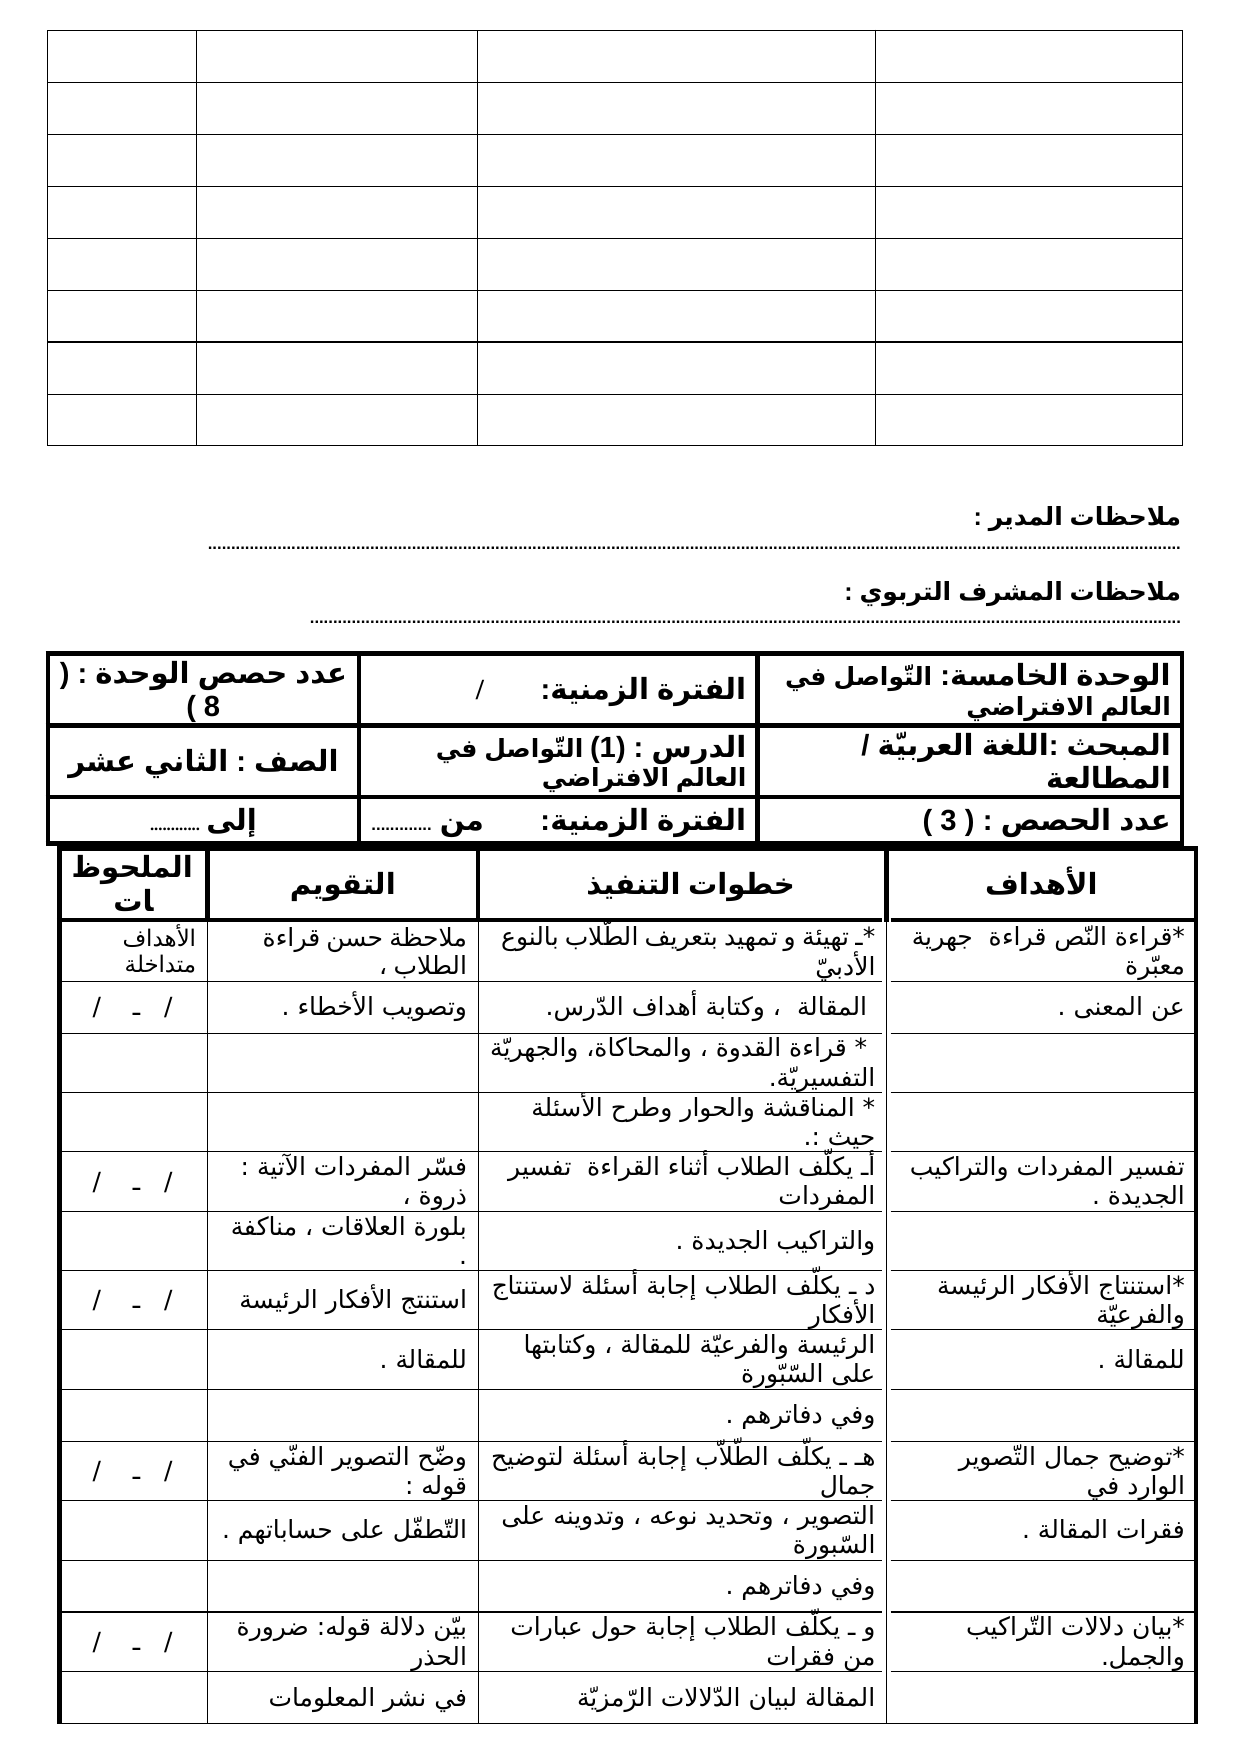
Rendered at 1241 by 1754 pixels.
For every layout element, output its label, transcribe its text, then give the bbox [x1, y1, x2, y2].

table_cell عن المعنى . [887, 981, 1194, 1032]
table_cell استنتج الأفكار الرئيسة [208, 1271, 478, 1329]
table_cell [62, 1034, 207, 1092]
table_header الملحوظات [62, 851, 205, 917]
table_cell [197, 291, 477, 341]
table_cell [876, 187, 1182, 237]
table_cell [62, 1561, 207, 1611]
table_cell أـ يكلّف الطلاب أثناء القراءة تفسير المفردات [479, 1151, 886, 1211]
table_cell [876, 31, 1182, 82]
table_cell [48, 187, 196, 237]
table_cell [876, 291, 1182, 341]
table_cell وضّح التصوير الفنّي في قوله : [208, 1442, 478, 1500]
table_cell [62, 1501, 207, 1559]
table_cell الفترة الزمنية: من ............. [361, 799, 755, 841]
table_cell وفي دفاترهم . [479, 1389, 886, 1441]
table_cell [48, 135, 196, 186]
table_cell * قراءة القدوة ، والمحاكاة، والجهريّة التفسيريّة. [479, 1033, 886, 1092]
table_cell التصوير ، وتحديد نوعه ، وتدوينه على السّبورة [479, 1500, 886, 1559]
table_cell عدد الحصص : ( 3 ) [760, 799, 1180, 841]
table_cell [48, 239, 196, 289]
table_header الوحدة الخامسة: التّواصل في العالم الافتراضي [760, 656, 1180, 723]
table_cell [478, 31, 875, 82]
table_cell [478, 135, 875, 186]
table_cell [197, 135, 477, 186]
table_cell *بيان دلالات التّراكيب والجمل. [887, 1611, 1194, 1671]
table_cell الرئيسة والفرعيّة للمقالة ، وكتابتها على السّبّورة [479, 1329, 886, 1389]
table_header الفترة الزمنية: / [361, 656, 755, 723]
table_cell وفي دفاترهم . [479, 1560, 886, 1611]
table_cell إلى ............ [50, 799, 357, 841]
table_cell [48, 291, 196, 341]
table_cell [876, 83, 1182, 133]
table_cell [48, 83, 196, 133]
table_cell [887, 1033, 1194, 1092]
table_cell *توضيح جمال التّصوير الوارد في [887, 1441, 1194, 1500]
table_cell [208, 1034, 478, 1092]
table_cell [62, 1212, 207, 1270]
table_header خطوات التنفيذ [480, 851, 884, 917]
table_cell [887, 1211, 1194, 1270]
table_cell [208, 1390, 478, 1441]
table_cell المقالة ، وكتابة أهداف الدّرس. [479, 981, 886, 1032]
table_cell / ـ / [62, 1442, 207, 1500]
table_cell [876, 343, 1182, 393]
table_header الأهداف [889, 851, 1194, 917]
table_cell *استنتاج الأفكار الرئيسة والفرعيّة [887, 1270, 1194, 1329]
table_cell [197, 343, 477, 393]
table_cell هـ ـ يكلّف الطّلاّب إجابة أسئلة لتوضيح جمال [479, 1441, 886, 1500]
table_cell / ـ / [62, 1271, 207, 1329]
table_cell *قراءة النّص قراءة جهرية معبّرة [887, 918, 1194, 981]
table_cell [478, 239, 875, 289]
table_cell التّطفّل على حساباتهم . [208, 1501, 478, 1559]
table_cell فقرات المقالة . [887, 1500, 1194, 1559]
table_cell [208, 1672, 478, 1723]
table_cell [887, 1092, 1194, 1151]
table_cell [478, 343, 875, 393]
table_header عدد حصص الوحدة : ( 8 ) [50, 656, 357, 723]
table_cell [197, 395, 477, 445]
table_cell [48, 31, 196, 82]
table_cell [887, 1560, 1194, 1611]
table_cell د ـ يكلّف الطلاب إجابة أسئلة لاستنتاج الأفكار [479, 1270, 886, 1329]
table_cell [478, 83, 875, 133]
table_cell [876, 239, 1182, 289]
table_cell [478, 187, 875, 237]
table_cell تفسير المفردات والتراكيب الجديدة . [887, 1151, 1194, 1211]
table_cell [62, 1093, 207, 1151]
table_cell و ـ يكلّف الطلاب إجابة حول عبارات من فقرات [479, 1611, 886, 1671]
table_cell المبحث :اللغة العربيّة / المطالعة [760, 728, 1180, 794]
table_cell [887, 1389, 1194, 1441]
table_cell [197, 31, 477, 82]
table_cell [197, 187, 477, 237]
table_cell [62, 1330, 207, 1389]
table_cell ملاحظة حسن قراءة الطلاب ، [208, 922, 478, 981]
text ملاحظات المدير : .................................................................................................................................................................................................................. [59, 502, 1181, 553]
table_cell *ـ تهيئة و تمهيد بتعريف الطّلاب بالنوع الأدبيّ [479, 918, 886, 981]
table_cell للمقالة . [887, 1329, 1194, 1389]
table_cell للمقالة . [208, 1330, 478, 1389]
text ملاحظات المشرف التربوي : ............................................................................................................................................................................................ [59, 577, 1181, 627]
table_cell والتراكيب الجديدة . [479, 1211, 886, 1270]
table_cell [478, 395, 875, 445]
table_cell [197, 239, 477, 289]
table_cell الدرس : (1) التّواصل في العالم الافتراضي [361, 728, 755, 794]
table_cell [887, 1671, 1194, 1723]
table_cell [876, 135, 1182, 186]
table_cell [478, 291, 875, 341]
table_cell بلورة العلاقات ، مناكفة . [208, 1212, 478, 1270]
table_cell [48, 343, 196, 393]
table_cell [479, 1671, 886, 1723]
table_cell [208, 1561, 478, 1611]
table_cell [208, 1093, 478, 1151]
table_cell وتصويب الأخطاء . [208, 982, 478, 1032]
table_cell / ـ / [62, 982, 207, 1032]
table_cell [876, 395, 1182, 445]
table_cell [62, 1390, 207, 1441]
table_cell [62, 1672, 207, 1723]
table_cell بيّن دلالة قوله: ضرورة الحذر [208, 1613, 478, 1671]
table_header التقويم [210, 851, 476, 917]
table_cell / ـ / [62, 1152, 207, 1211]
table_cell الصف : الثاني عشر [50, 728, 357, 794]
table_cell / ـ / [62, 1613, 207, 1671]
table_cell الأهداف متداخلة [62, 922, 207, 981]
table_cell [197, 83, 477, 133]
table_cell [48, 395, 196, 445]
table_cell فسّر المفردات الآتية : ذروة ، [208, 1152, 478, 1211]
table_cell * المناقشة والحوار وطرح الأسئلة حيث :. [479, 1092, 886, 1151]
